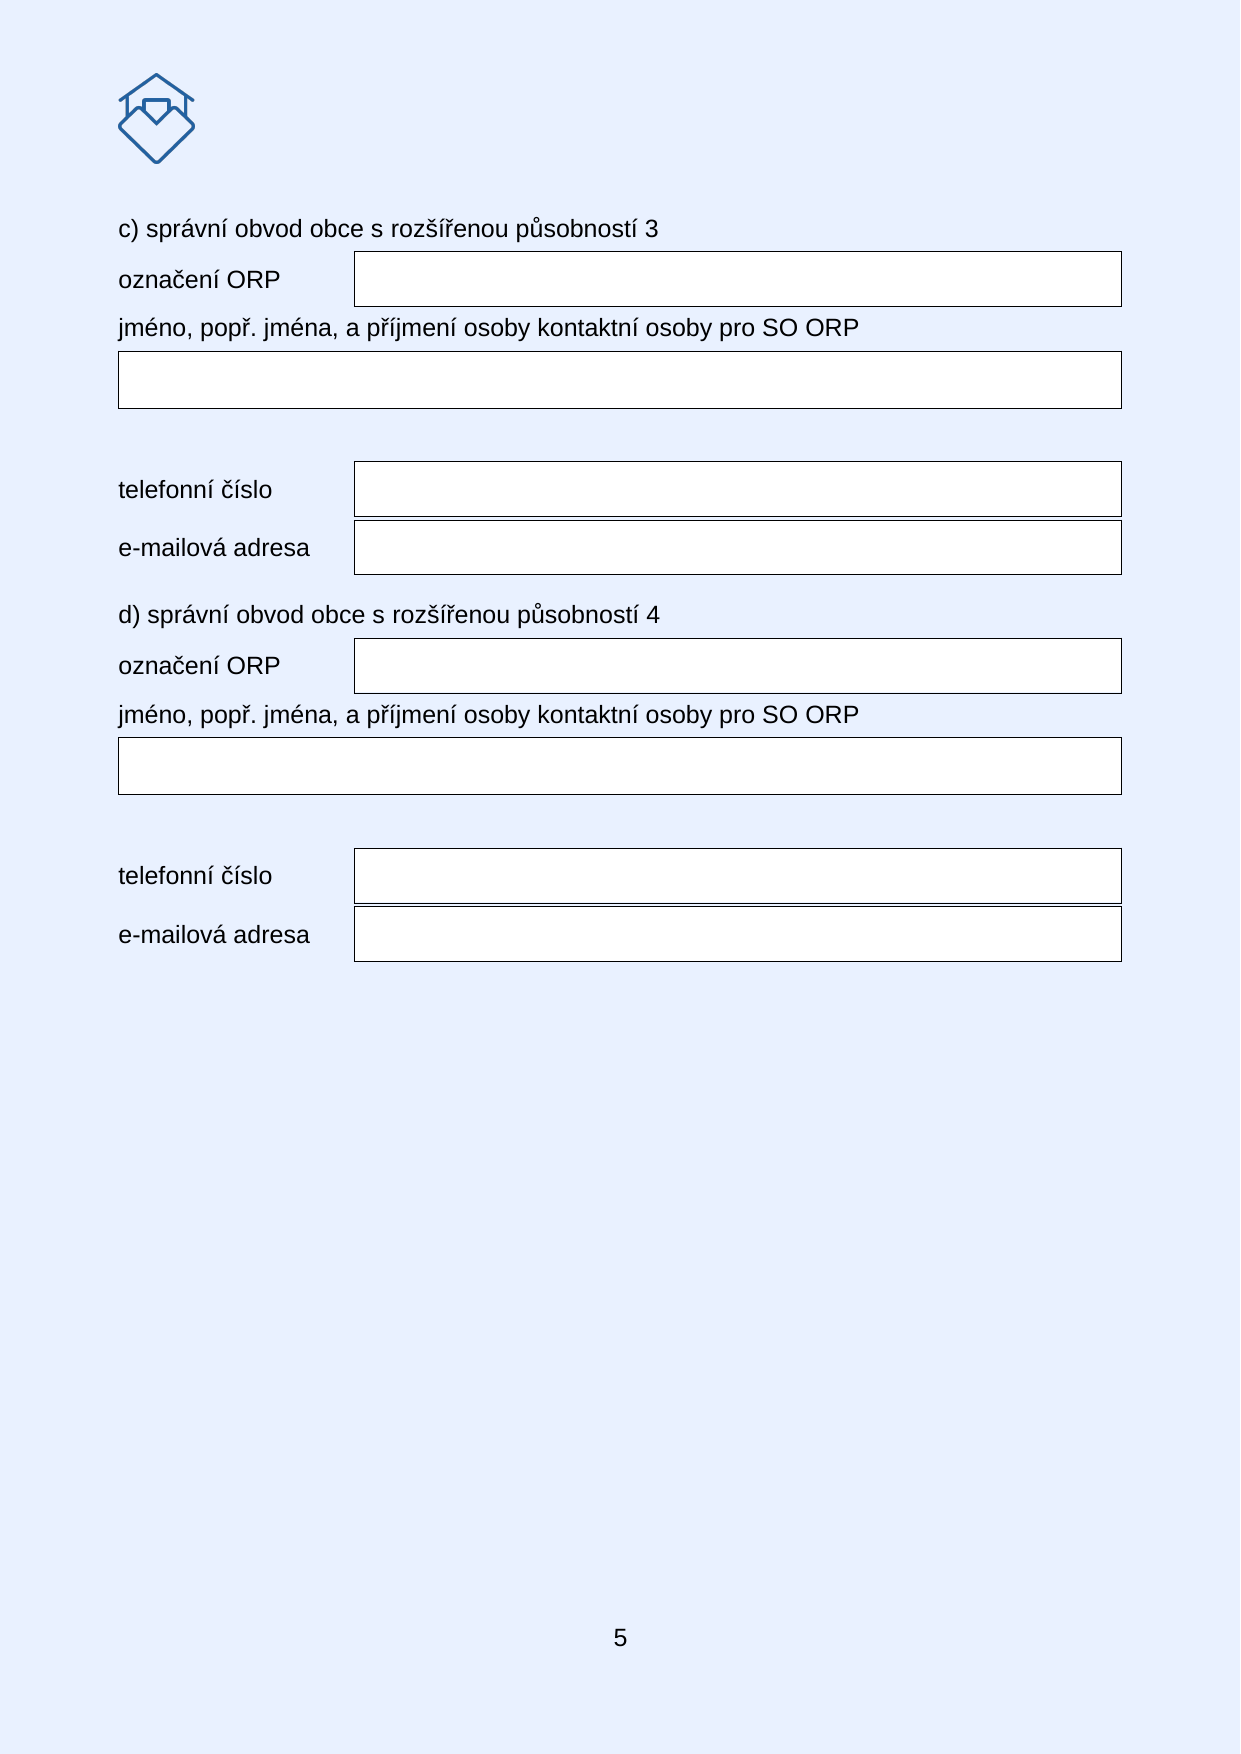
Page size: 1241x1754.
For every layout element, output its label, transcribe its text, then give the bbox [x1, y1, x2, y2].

table_header [355, 639, 1121, 692]
picture [118, 73, 195, 164]
text d) správní obvod obce s rozšířenou působností 4 [118, 600, 1122, 629]
table_header [355, 849, 1121, 902]
table_header označení ORP [103, 638, 354, 692]
table_header označení ORP [103, 251, 354, 306]
table_header [355, 521, 1121, 574]
text c) správní obvod obce s rozšířenou působností 3 [118, 214, 1122, 243]
text jméno, popř. jména, a příjmení osoby kontaktní osoby pro SO ORP [118, 700, 1122, 728]
table_header [355, 907, 1121, 961]
table_header [119, 738, 1121, 794]
table_header [119, 352, 1121, 408]
table_header e-mailová adresa [103, 520, 354, 574]
table_header [355, 462, 1121, 516]
table_header telefonní číslo [103, 848, 354, 902]
table_header [355, 252, 1121, 306]
text jméno, popř. jména, a příjmení osoby kontaktní osoby pro SO ORP [118, 313, 1122, 342]
table_header telefonní číslo [103, 461, 354, 516]
table_header e-mailová adresa [103, 906, 354, 961]
